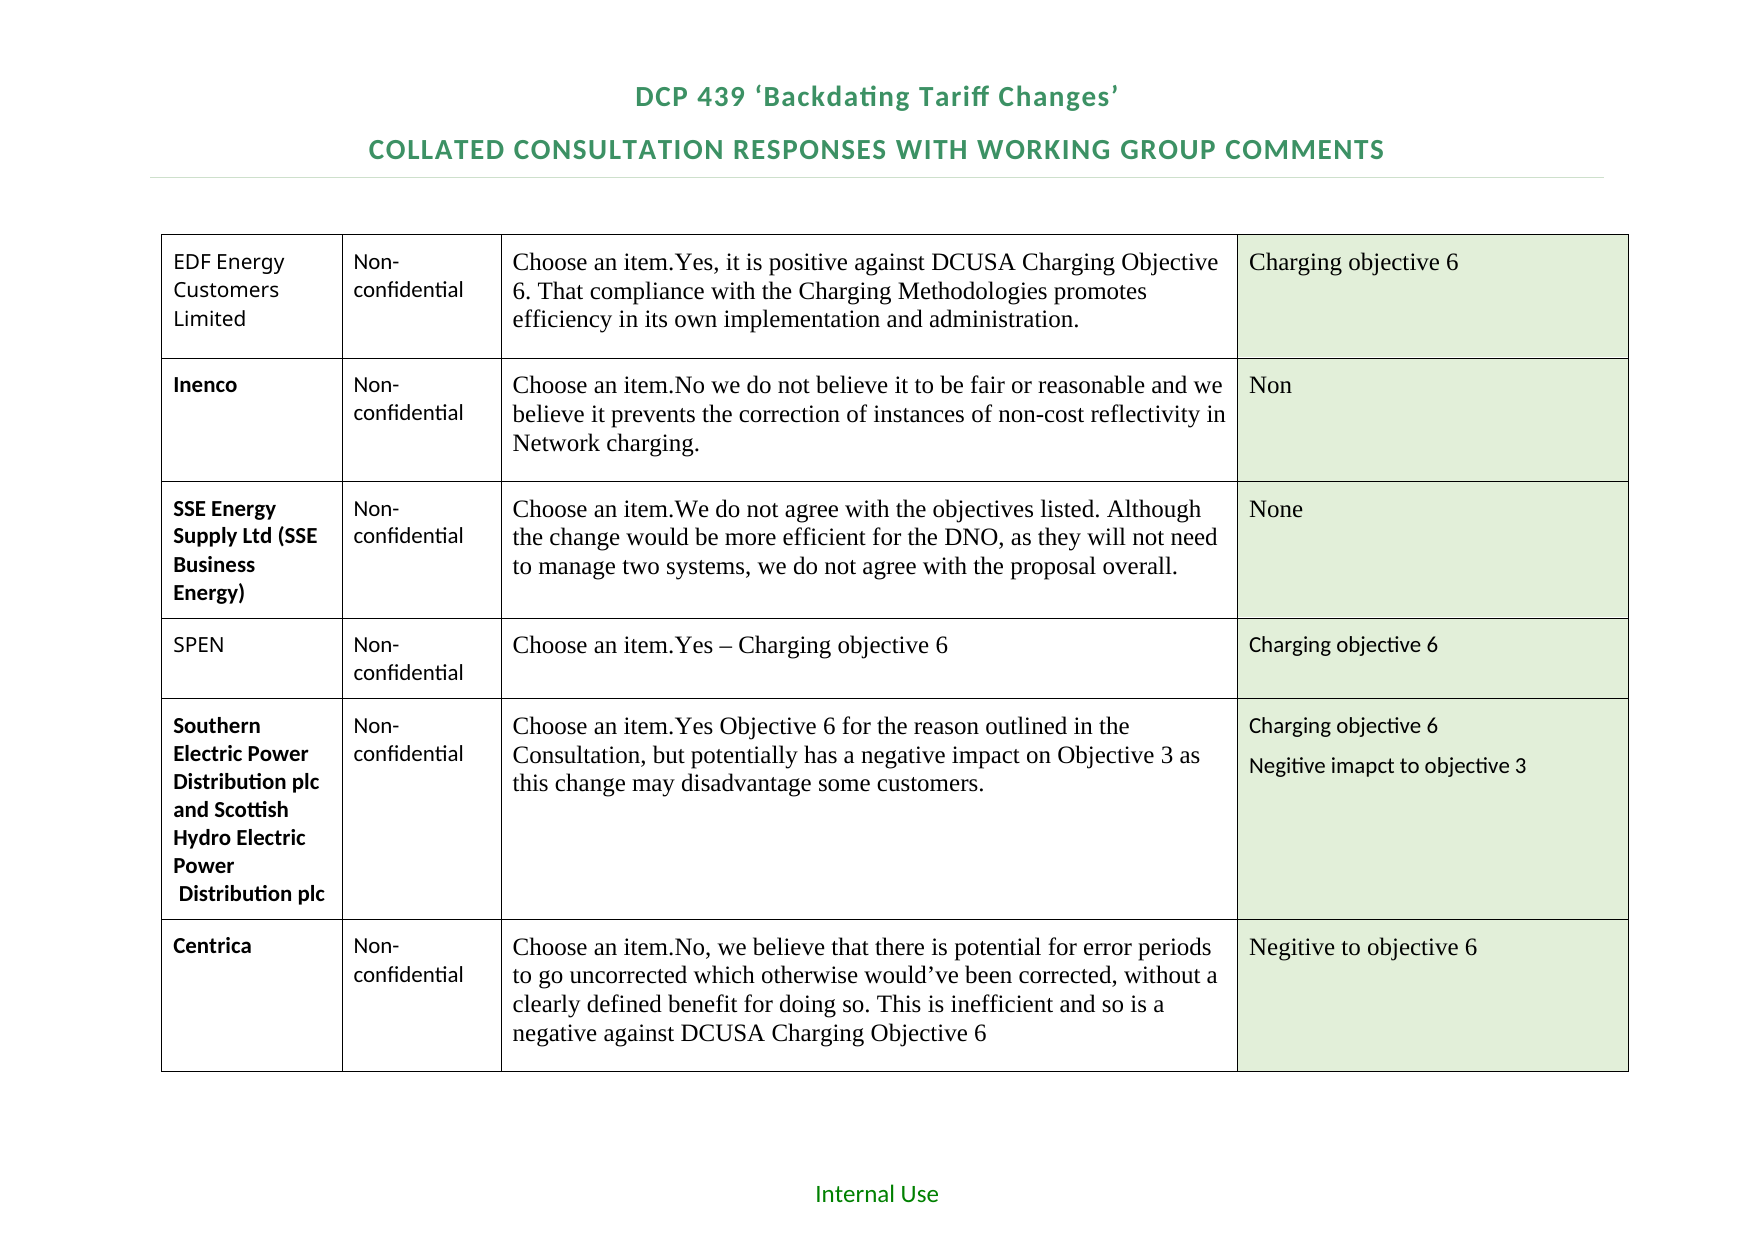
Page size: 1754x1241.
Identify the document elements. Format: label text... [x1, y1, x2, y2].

table_cell Centrica [162, 920, 342, 1071]
table_cell Charging objective 6 [1238, 235, 1628, 357]
table_cell None [1238, 482, 1628, 617]
table_cell We do not agree with the objectives listed. Although the change would be more efficient for the DNO, as they will not need to manage two systems, we do not agree with the proposal overall. [502, 482, 1237, 617]
table_cell SSE Energy Supply Ltd (SSE Business Energy) [162, 482, 342, 617]
table_cell No we do not believe it to be fair or reasonable and we believe it prevents the correction of instances of non-cost reflectivity in Network charging. [502, 359, 1237, 481]
table_cell Non [1238, 359, 1628, 481]
table_cell Southern Electric Power Distribution plc and Scottish Hydro Electric Power Distribution plc [162, 699, 342, 919]
table_cell Charging objective 6 [1238, 619, 1628, 698]
table_cell Charging objective 6 Negitive imapct to objective 3 [1238, 699, 1628, 919]
table_cell Inenco [162, 359, 342, 481]
table_cell Yes – Charging objective 6 [502, 619, 1237, 698]
table_cell Negitive to objective 6 [1238, 920, 1628, 1071]
table_cell Yes Objective 6 for the reason outlined in the Consultation, but potentially has a negative impact on Objective 3 as this change may disadvantage some customers. [502, 699, 1237, 919]
table_cell Yes, it is positive against DCUSA Charging Objective 6. That compliance with the Charging Methodologies promotes efficiency in its own implementation and administration. [502, 235, 1237, 357]
table_cell No, we believe that there is potential for error periods to go uncorrected which otherwise would’ve been corrected, without a clearly defined benefit for doing so. This is inefficient and so is a negative against DCUSA Charging Objective 6 [502, 920, 1237, 1071]
